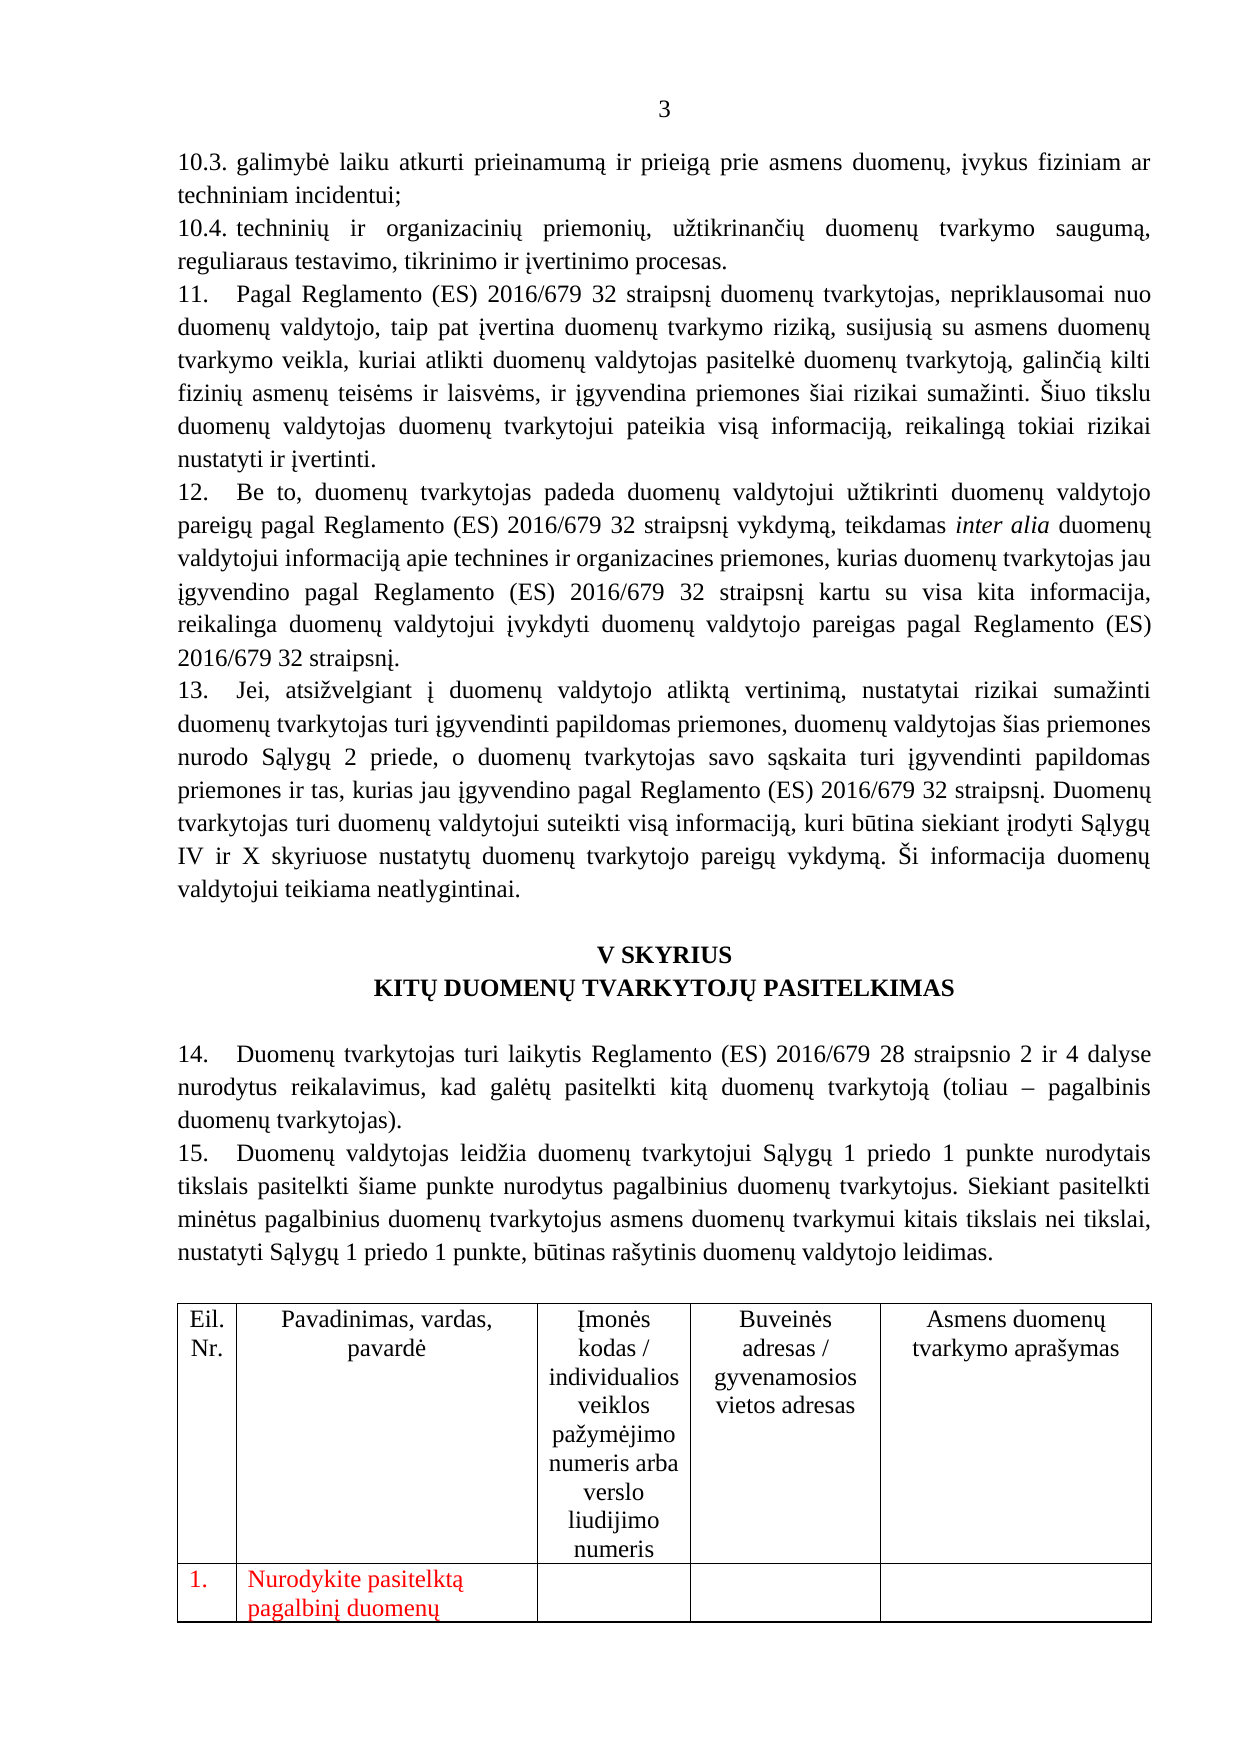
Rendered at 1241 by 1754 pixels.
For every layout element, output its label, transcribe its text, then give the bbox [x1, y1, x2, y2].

table_header Įmonės kodas / individualios veiklos pažymėjimo numeris arba verslo liudijimo numeris [538, 1304, 690, 1563]
table_header Asmens duomenų tvarkymo aprašymas [881, 1304, 1151, 1563]
text 14. Duomenų tvarkytojas turi laikytis Reglamento (ES) 2016/679 28 straipsnio 2 ir 4 dalyse nurodytus reikalavimus, kad galėtų pasitelkti kitą duomenų tvarkytoją (toliau – pagalbinis duomenų tvarkytojas). [177, 1039, 1152, 1134]
text 11. Pagal Reglamento (ES) 2016/679 32 straipsnį duomenų tvarkytojas, nepriklausomai nuo duomenų valdytojo, taip pat įvertina duomenų tvarkymo riziką, susijusią su asmens duomenų tvarkymo veikla, kuriai atlikti duomenų valdytojas pasitelkė duomenų tvarkytoją, galinčią kilti fizinių asmenų teisėms ir laisvėms, ir įgyvendina priemones šiai rizikai sumažinti. Šiuo tikslu duomenų valdytojas duomenų tvarkytojui pateikia visą informaciją, reikalingą tokiai rizikai nustatyti ir įvertinti. [177, 279, 1152, 473]
text KITŲ DUOMENŲ TVARKYTOJŲ PASITELKIMAS [177, 973, 1152, 1002]
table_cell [237, 1564, 537, 1621]
table_cell [691, 1564, 880, 1621]
text 15. Duomenų valdytojas leidžia duomenų tvarkytojui Sąlygų 1 priedo 1 punkte nurodytais tikslais pasitelkti šiame punkte nurodytus pagalbinius duomenų tvarkytojus. Siekiant pasitelkti minėtus pagalbinius duomenų tvarkytojus asmens duomenų tvarkymui kitais tikslais nei tikslai, nustatyti Sąlygų 1 priedo 1 punkte, būtinas rašytinis duomenų valdytojo leidimas. [177, 1138, 1152, 1266]
table_cell 1. [178, 1564, 236, 1621]
table_cell [538, 1564, 690, 1621]
table_cell [881, 1564, 1151, 1621]
table_header Eil. Nr. [178, 1304, 236, 1563]
text 10.3. galimybė laiku atkurti prieinamumą ir prieigą prie asmens duomenų, įvykus fiziniam ar techniniam incidentui; [177, 147, 1152, 209]
table_header Pavadinimas, vardas, pavardė [237, 1304, 537, 1563]
text 13. Jei, atsižvelgiant į duomenų valdytojo atliktą vertinimą, nustatytai rizikai sumažinti duomenų tvarkytojas turi įgyvendinti papildomas priemones, duomenų valdytojas šias priemones nurodo Sąlygų 2 priede, o duomenų tvarkytojas savo sąskaita turi įgyvendinti papildomas priemones ir tas, kurias jau įgyvendino pagal Reglamento (ES) 2016/679 32 straipsnį. Duomenų tvarkytojas turi duomenų valdytojui suteikti visą informaciją, kuri būtina siekiant įrodyti Sąlygų IV ir X skyriuose nustatytų duomenų tvarkytojo pareigų vykdymą. Ši informacija duomenų valdytojui teikiama neatlygintinai. [177, 676, 1152, 902]
text 12. Be to, duomenų tvarkytojas padeda duomenų valdytojui užtikrinti duomenų valdytojo pareigų pagal Reglamento (ES) 2016/679 32 straipsnį vykdymą, teikdamas inter alia duomenų valdytojui informaciją apie technines ir organizacines priemones, kurias duomenų tvarkytojas jau įgyvendino pagal Reglamento (ES) 2016/679 32 straipsnį kartu su visa kita informacija, reikalinga duomenų valdytojui įvykdyti duomenų valdytojo pareigas pagal Reglamento (ES) 2016/679 32 straipsnį. [177, 477, 1152, 671]
text 10.4. techninių ir organizacinių priemonių, užtikrinančių duomenų tvarkymo saugumą, reguliaraus testavimo, tikrinimo ir įvertinimo procesas. [177, 213, 1152, 275]
table_header Buveinės adresas / gyvenamosios vietos adresas [691, 1304, 880, 1563]
text V SKYRIUS [177, 940, 1152, 968]
